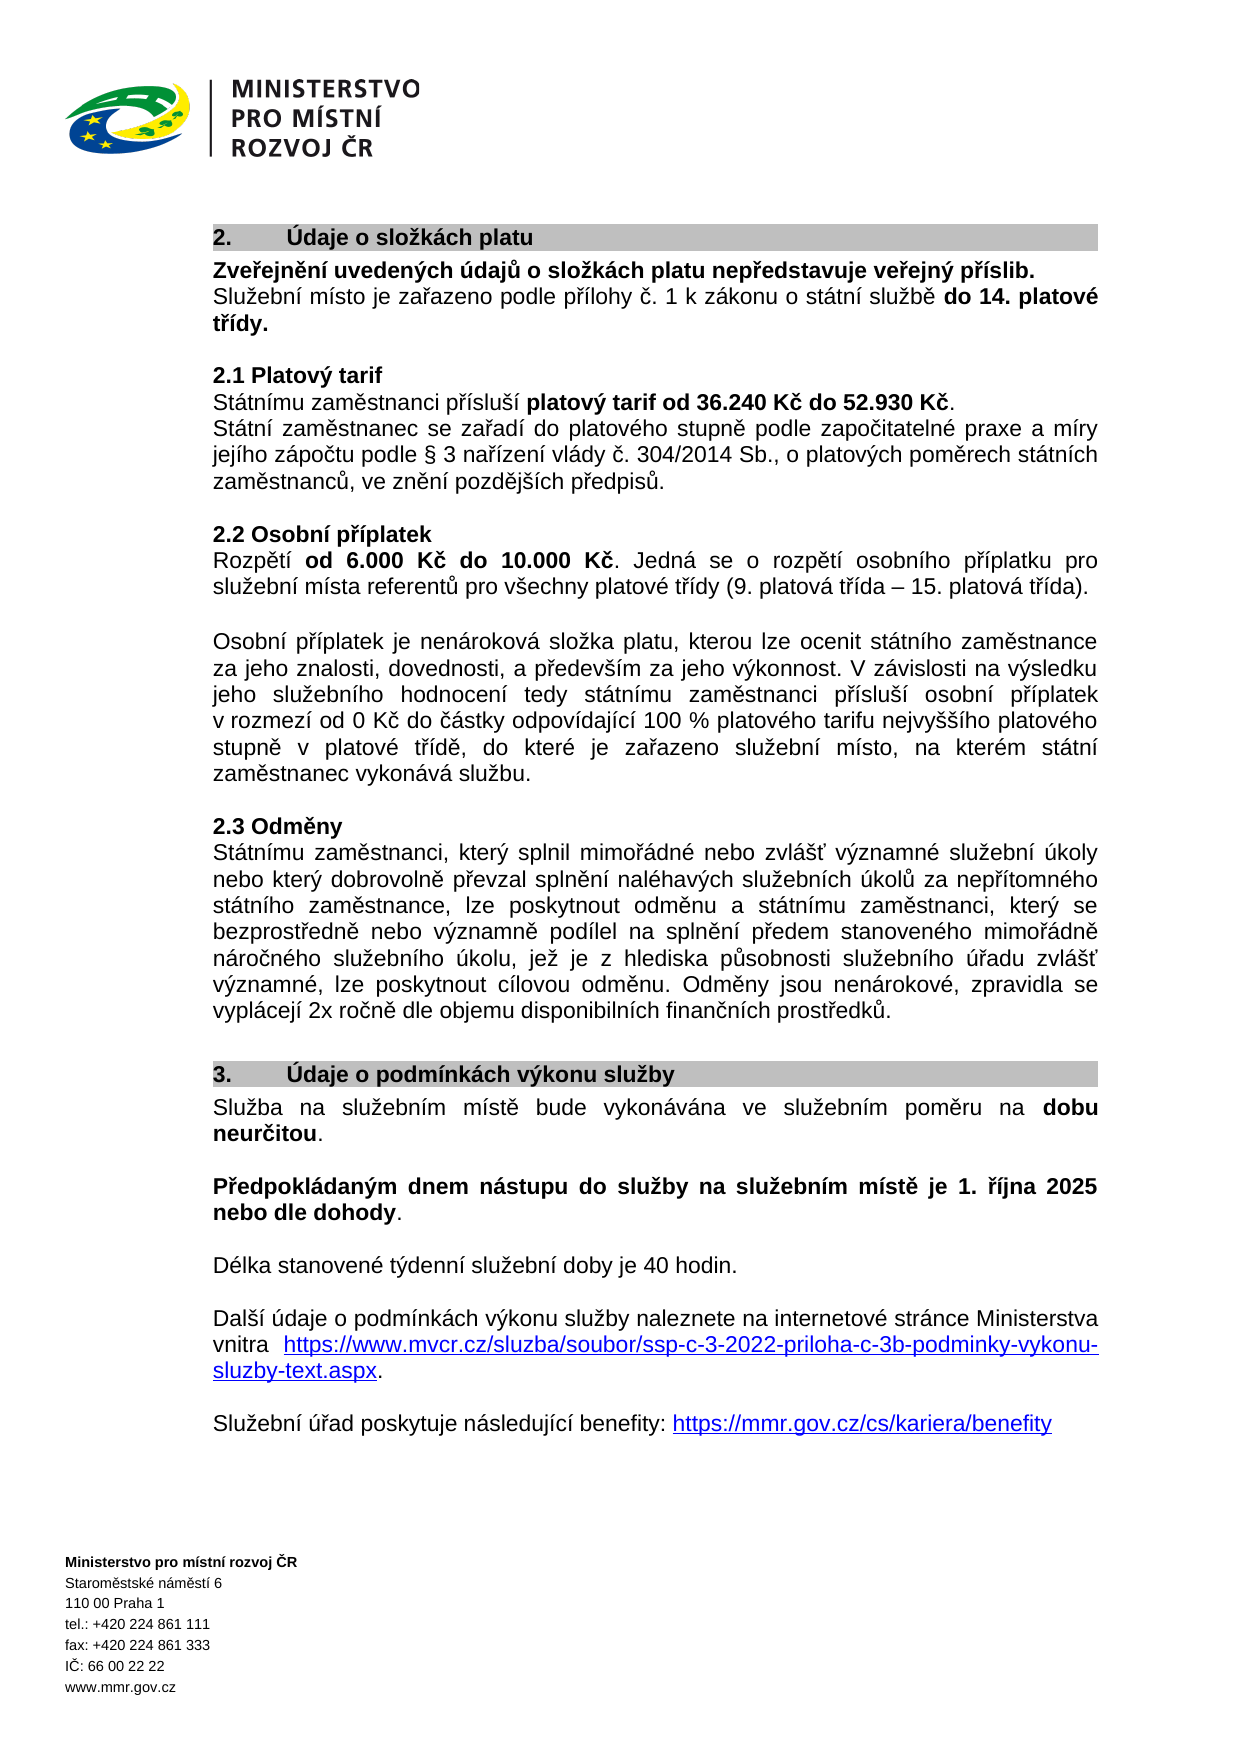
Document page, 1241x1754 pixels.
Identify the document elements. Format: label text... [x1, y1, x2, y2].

picture [65, 79, 420, 157]
text Předpokládaným dnem nástupu do služby na služebním místě je 1. října 2025 nebo dle dohody. [213, 1173, 1098, 1226]
text Zveřejnění uvedených údajů o složkách platu nepředstavuje veřejný příslib. [213, 257, 1098, 283]
text Státnímu zaměstnanci přísluší platový tarif od 36.240 Kč do 52.930 Kč. [213, 389, 1098, 415]
subtitle 2. Údaje o složkách platu [213, 224, 1098, 251]
text 2.2 Osobní příplatek [213, 521, 1098, 547]
text Služba na služebním místě bude vykonávána ve služebním poměru na dobu neurčitou. [213, 1094, 1098, 1146]
text Délka stanovené týdenní služební doby je 40 hodin. [213, 1252, 1098, 1278]
text 2.3 Odměny [213, 813, 1098, 839]
text Osobní příplatek je nenároková složka platu, kterou lze ocenit státního zaměstnance za jeho znalosti, dovednosti, a především za jeho výkonnost. V závislosti na výsledku jeho služebního hodnocení tedy státnímu zaměstnanci přísluší osobní příplatek v rozmezí od 0 Kč do částky odpovídající 100 % platového tarifu nejvyššího platového stupně v platové třídě, do které je zařazeno služební místo, na kterém státní zaměstnanec vykonává službu. [213, 628, 1098, 786]
text Služební místo je zařazeno podle přílohy č. 1 k zákonu o státní službě do 14. platové třídy. [213, 283, 1098, 336]
text 2.1 Platový tarif [213, 362, 1098, 389]
text Služební úřad poskytuje následující benefity: https://mmr.gov.cz/cs/kariera/benefity [213, 1410, 1098, 1436]
text Státnímu zaměstnanci, který splnil mimořádné nebo zvlášť významné služební úkoly nebo který dobrovolně převzal splnění naléhavých služebních úkolů za nepřítomného státního zaměstnance, lze poskytnout odměnu a státnímu zaměstnanci, který se bezprostředně nebo významně podílel na splnění předem stanoveného mimořádně náročného služebního úkolu, jež je z hlediska působnosti služebního úřadu zvlášť významné, lze poskytnout cílovou odměnu. Odměny jsou nenárokové, zpravidla se vyplácejí 2x ročně dle objemu disponibilních finančních prostředků. [213, 839, 1098, 1024]
text Rozpětí od 6.000 Kč do 10.000 Kč. Jedná se o rozpětí osobního příplatku pro služební místa referentů pro všechny platové třídy (9. platová třída – 15. platová třída). [213, 547, 1098, 599]
subtitle 3. Údaje o podmínkách výkonu služby [213, 1061, 1098, 1087]
text Státní zaměstnanec se zařadí do platového stupně podle započitatelné praxe a míry jejího zápočtu podle § 3 nařízení vlády č. 304/2014 Sb., o platových poměrech státních zaměstnanců, ve znění pozdějších předpisů. [213, 415, 1098, 494]
text Další údaje o podmínkách výkonu služby naleznete na internetové stránce Ministerstva vnitra https://www.mvcr.cz/sluzba/soubor/ssp-c-3-2022-priloha-c-3b-podminky-vykonu-sluzby-text.aspx. [213, 1304, 1098, 1384]
